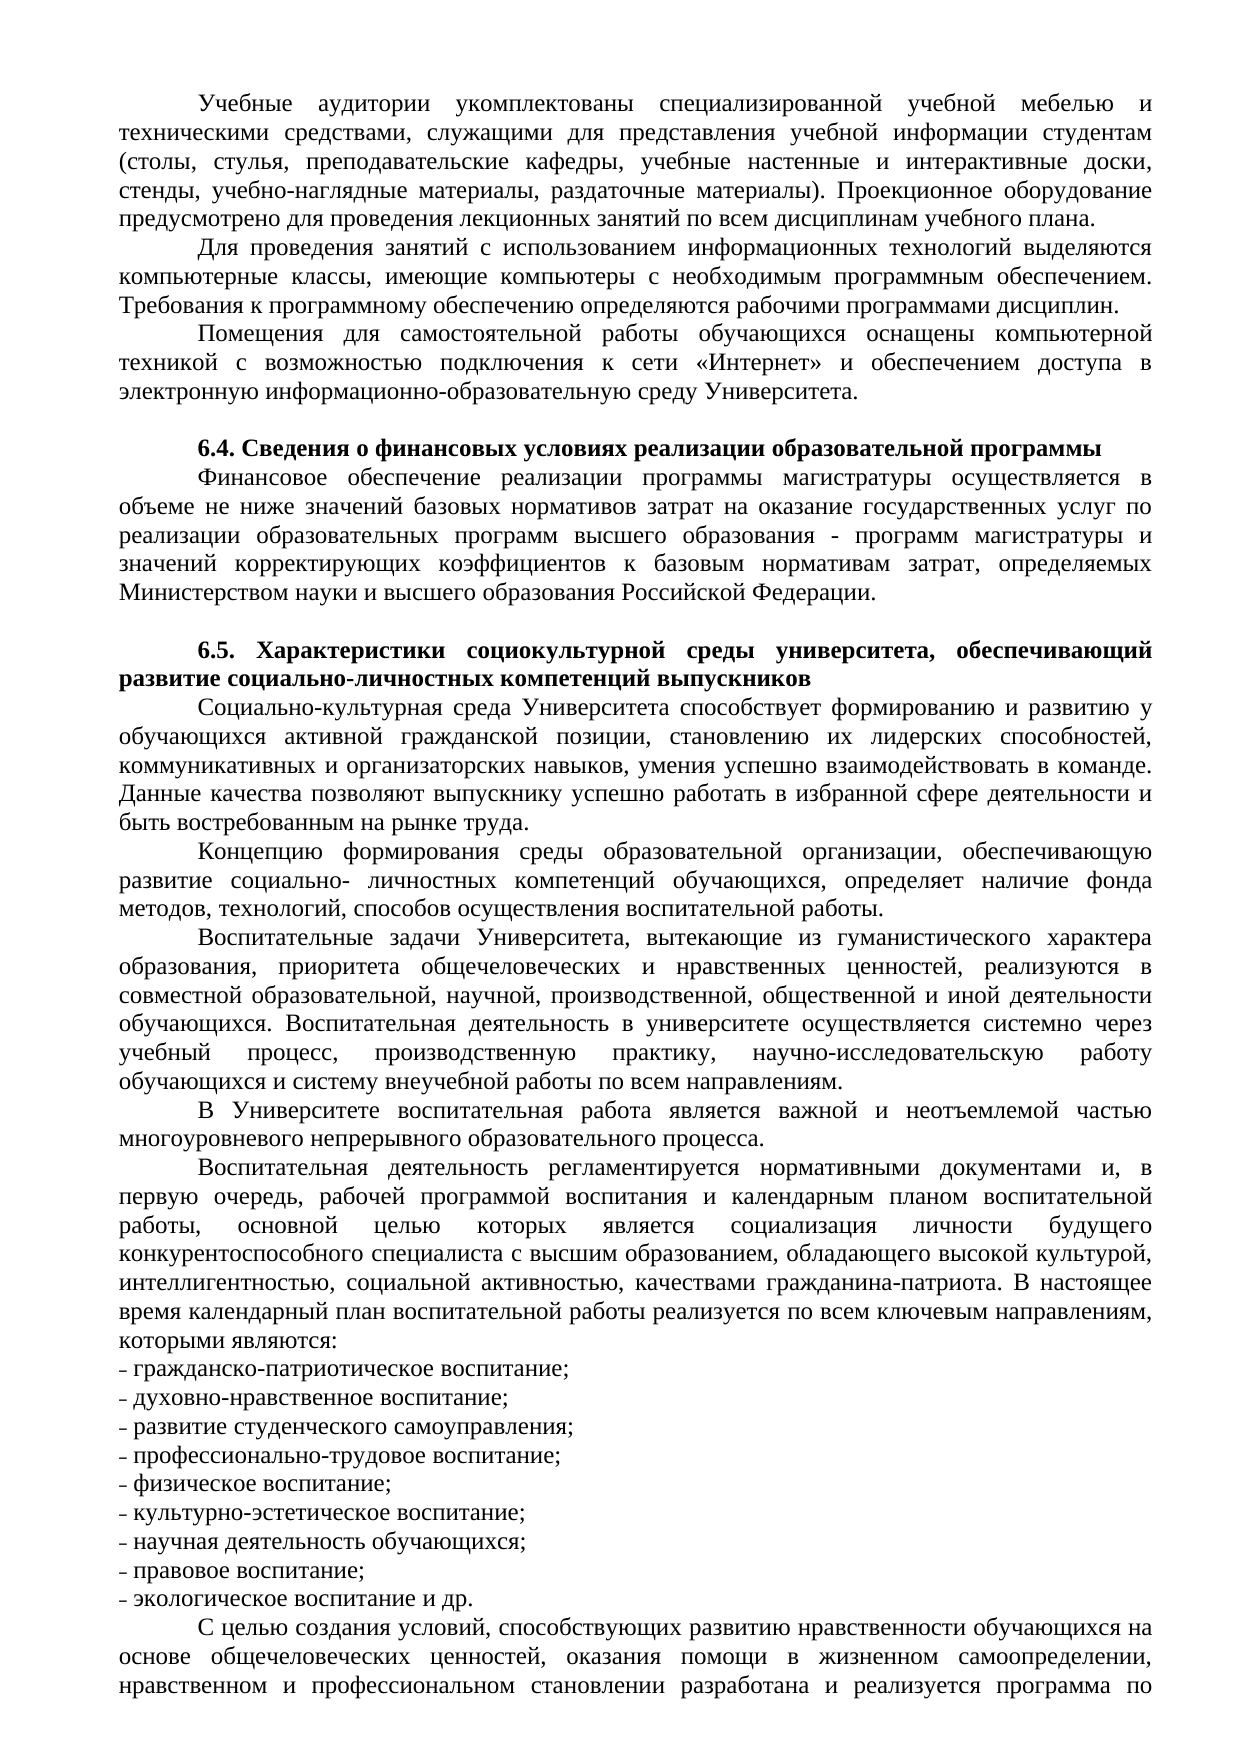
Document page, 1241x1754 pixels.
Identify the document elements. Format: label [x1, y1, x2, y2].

table_cell [118, 89, 1156, 1698]
